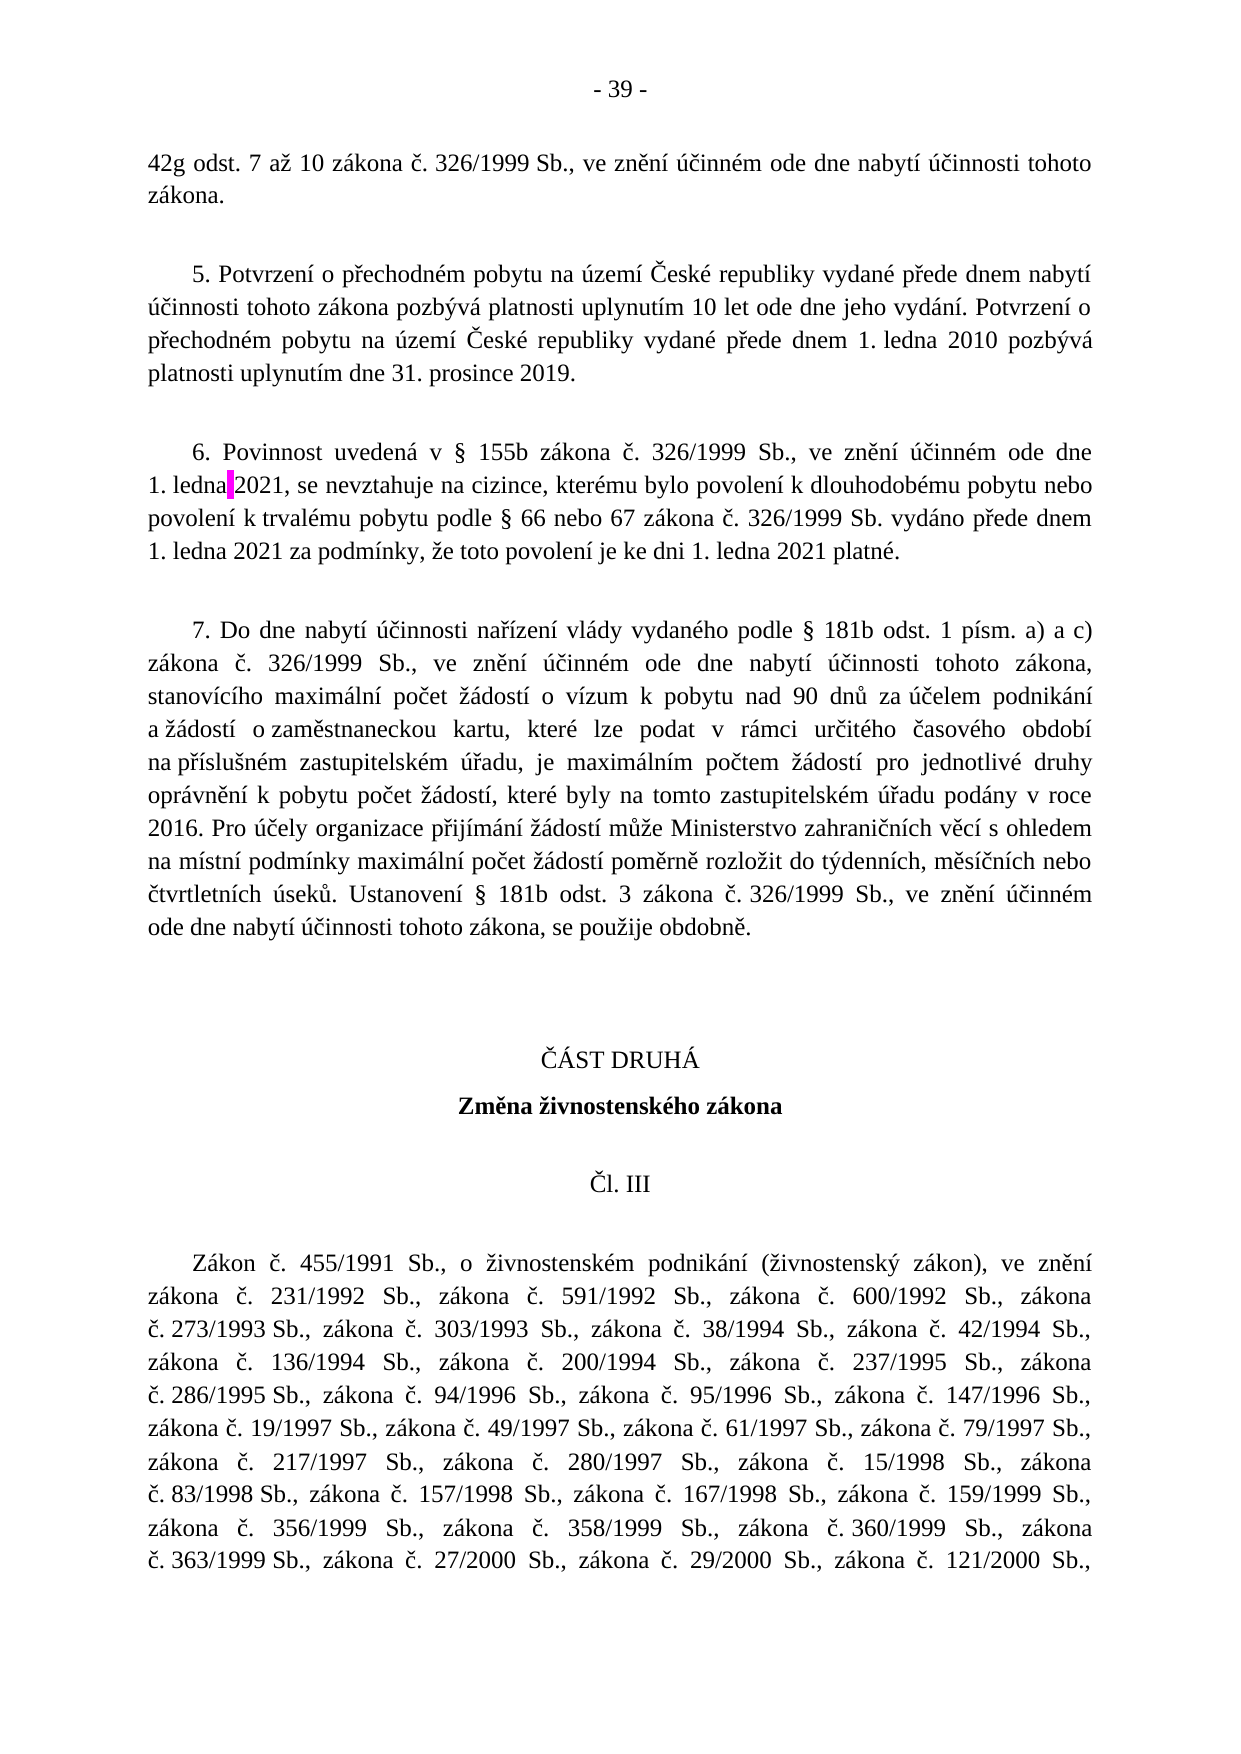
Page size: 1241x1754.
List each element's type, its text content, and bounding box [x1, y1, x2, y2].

text 7. Do dne nabytí účinnosti nařízení vlády vydaného podle § 181b odst. 1 písm. a) a c) zákona č. 326/1999 Sb., ve znění účinném ode dne nabytí účinnosti tohoto zákona, stanovícího maximální počet žádostí o vízum k pobytu nad 90 dnů za účelem podnikání a žádostí o zaměstnaneckou kartu, které lze podat v rámci určitého časového období na příslušném zastupitelském úřadu, je maximálním počtem žádostí pro jednotlivé druhy oprávnění k pobytu počet žádostí, které byly na tomto zastupitelském úřadu podány v roce 2016. Pro účely organizace přijímání žádostí může Ministerstvo zahraničních věcí s ohledem na místní podmínky maximální počet žádostí poměrně rozložit do týdenních, měsíčních nebo čtvrtletních úseků. Ustanovení § 181b odst. 3 zákona č. 326/1999 Sb., ve znění účinném ode dne nabytí účinnosti tohoto zákona, se použije obdobně. [148, 615, 1093, 941]
text Změna živnostenského zákona [148, 1091, 1093, 1119]
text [148, 148, 1093, 209]
text 5. Potvrzení o přechodném pobytu na území České republiky vydané přede dnem nabytí účinnosti tohoto zákona pozbývá platnosti uplynutím 10 let ode dne jeho vydání. Potvrzení o přechodném pobytu na území České republiky vydané přede dnem 1. ledna 2010 pozbývá platnosti uplynutím dne 31. prosince 2019. [148, 259, 1093, 387]
text ČÁST DRUHÁ [148, 1045, 1093, 1074]
text Čl. III [148, 1169, 1093, 1198]
text 6. Povinnost uvedená v § 155b zákona č. 326/1999 Sb., ve znění účinném ode dne 1. ledna 2021, se nevztahuje na cizince, kterému bylo povolení k dlouhodobému pobytu nebo povolení k trvalému pobytu podle § 66 nebo 67 zákona č. 326/1999 Sb. vydáno přede dnem 1. ledna 2021 za podmínky, že toto povolení je ke dni 1. ledna 2021 platné. [148, 437, 1093, 565]
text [148, 1248, 1093, 1574]
